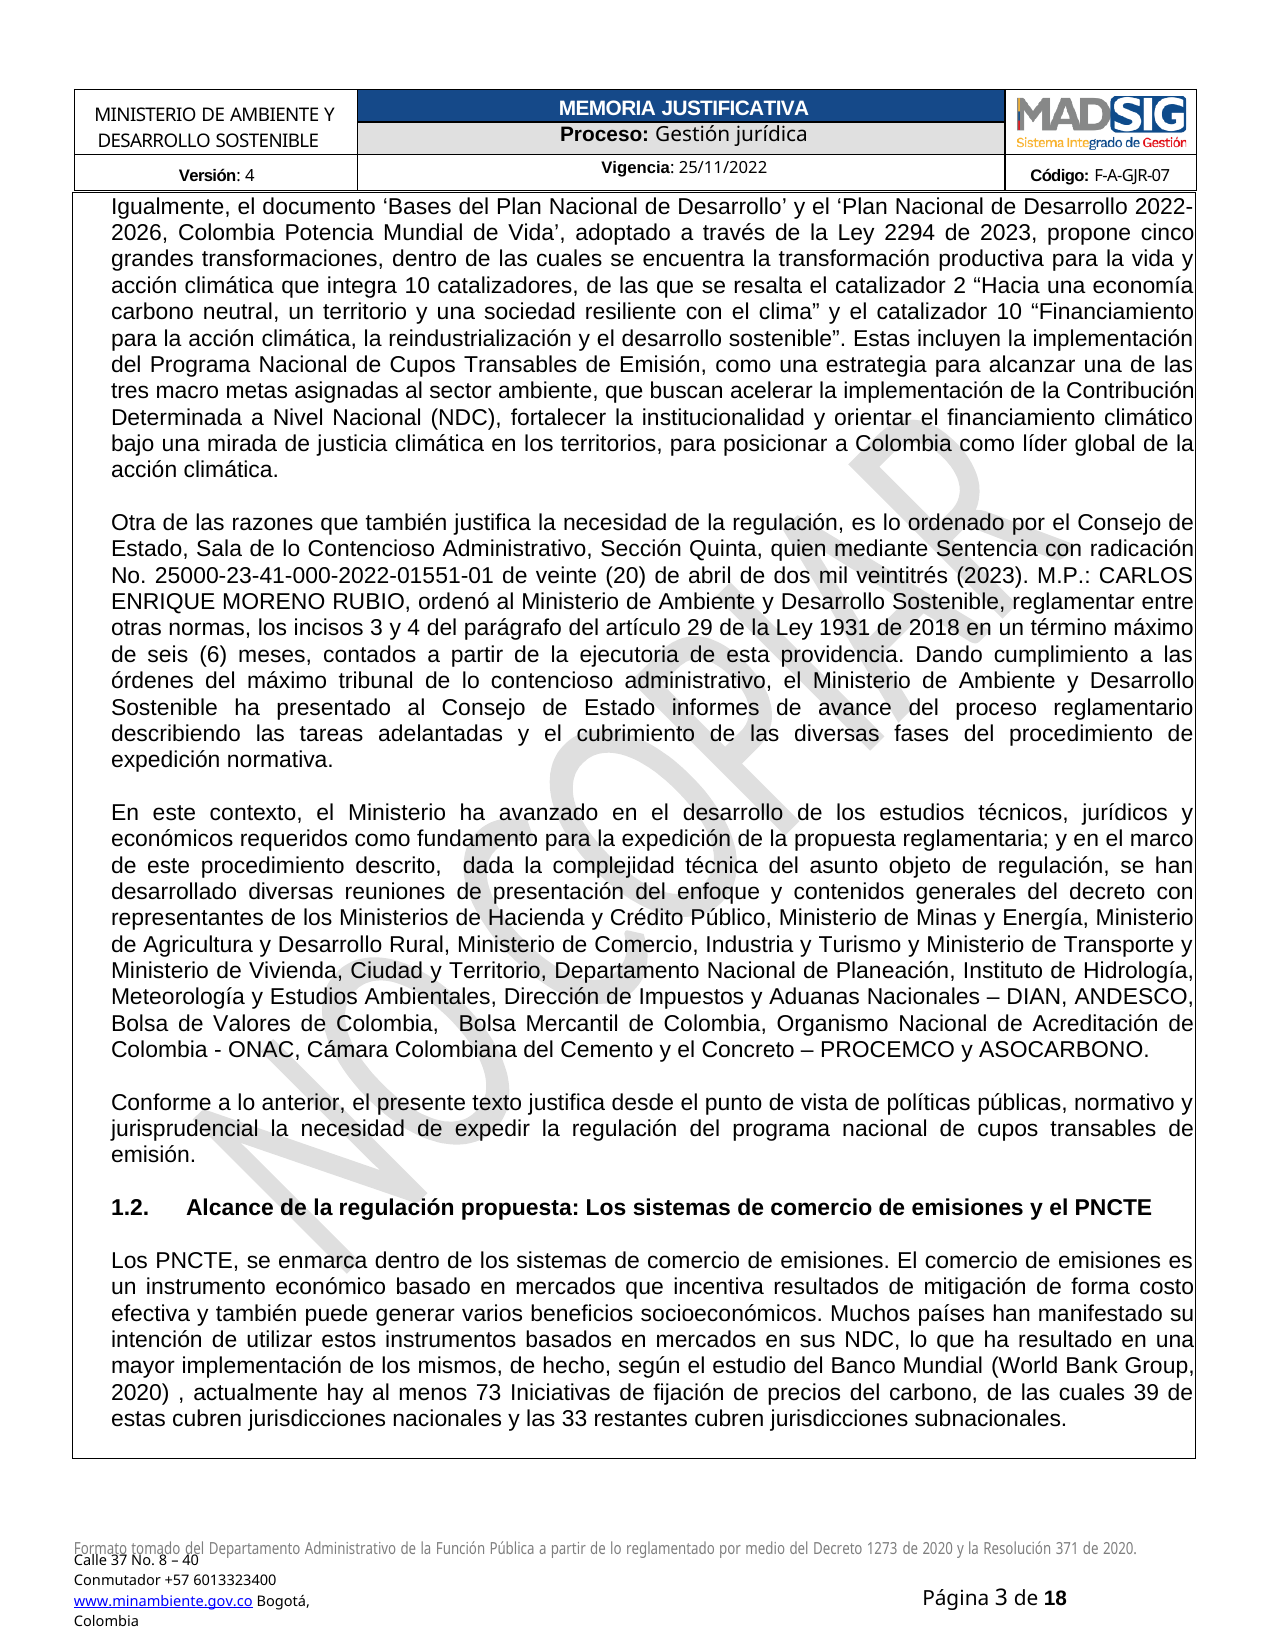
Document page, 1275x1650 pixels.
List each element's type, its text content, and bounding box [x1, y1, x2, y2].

picture [1017, 96, 1187, 150]
